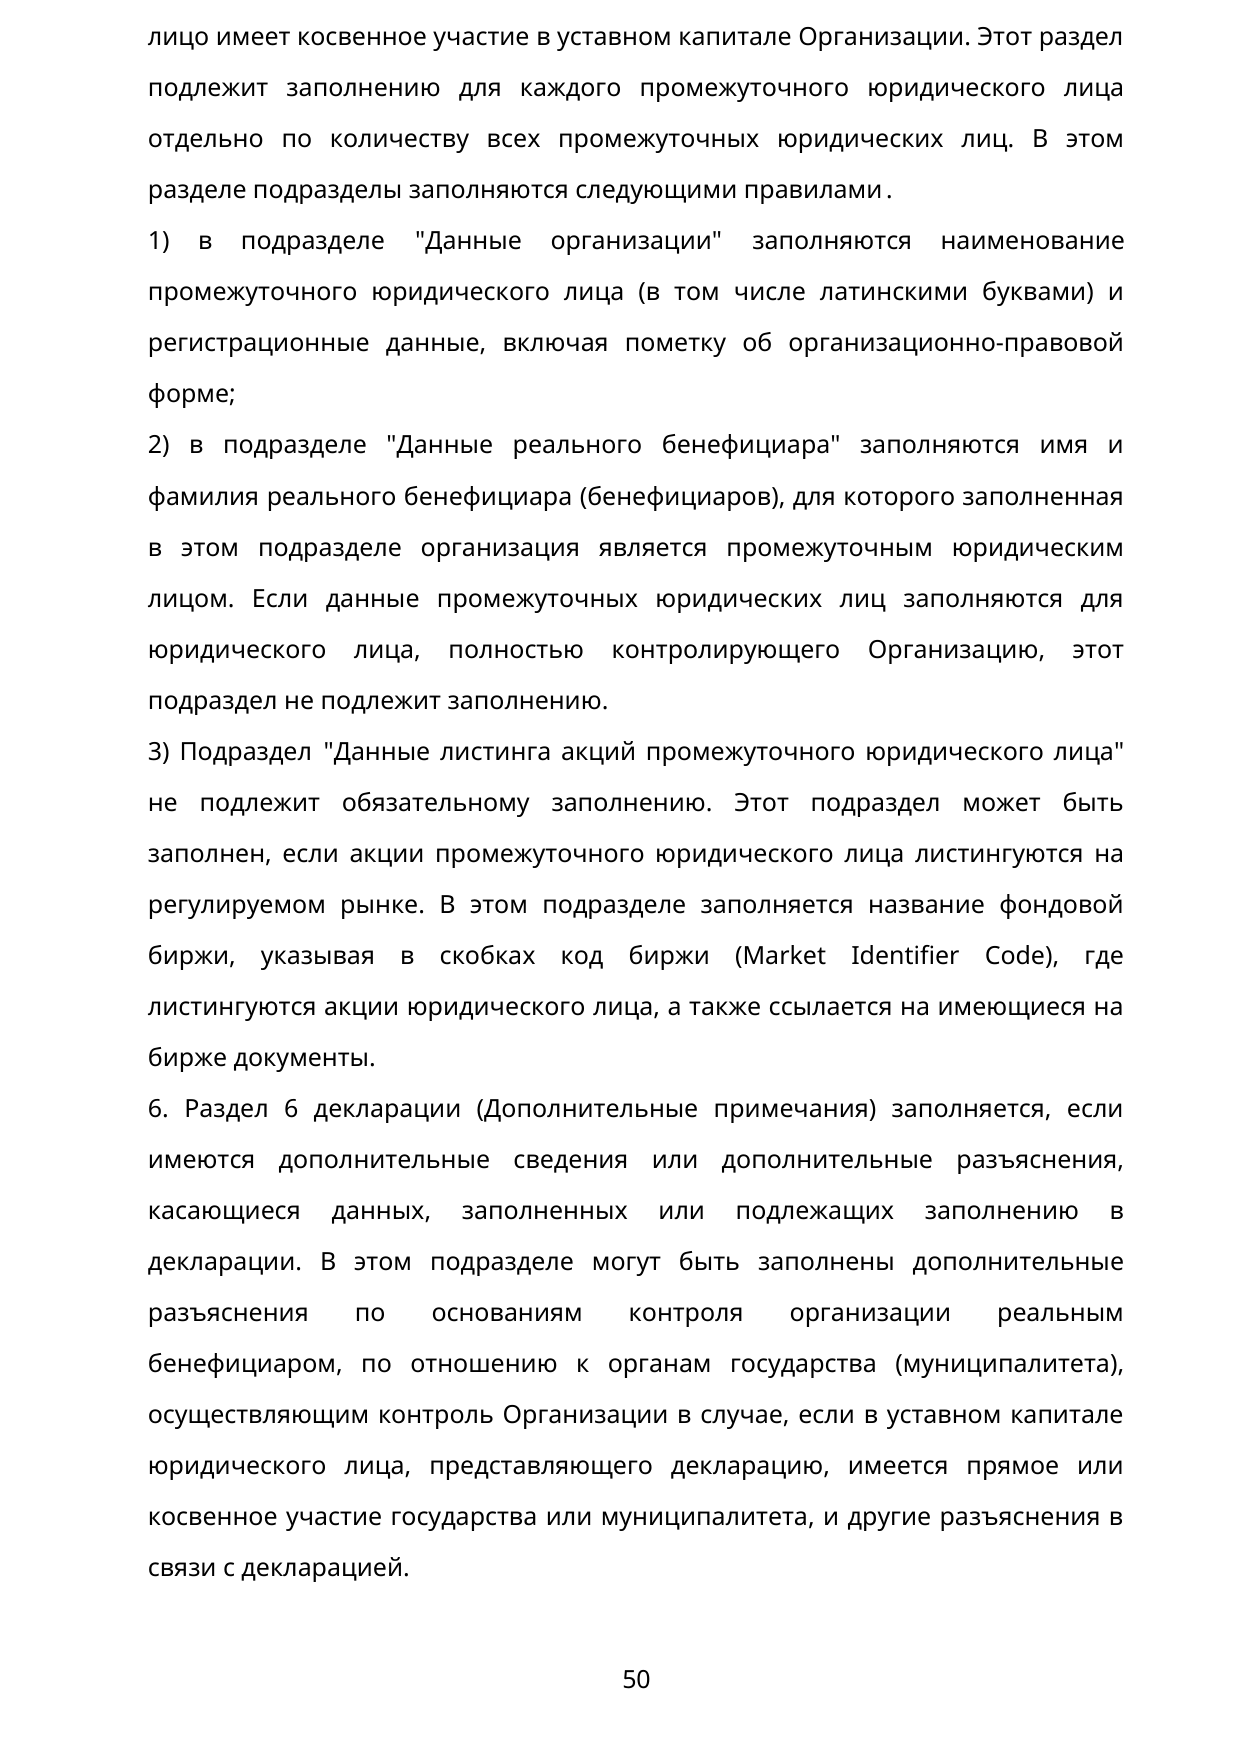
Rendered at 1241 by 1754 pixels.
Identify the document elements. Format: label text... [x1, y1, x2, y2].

text 6. Раздел 6 декларации (Дополнительные примечания) заполняется, если имеются дополнительные сведения или дополнительные разъяснения, касающиеся данных, заполненных или подлежащих заполнению в декларации. В этом подразделе могут быть заполнены дополнительные разъяснения по основаниям контроля организации реальным бенефициаром, по отношению к органам государства (муниципалитета), осуществляющим контроль Организации в случае, если в уставном капитале юридического лица, представляющего декларацию, имеется прямое или косвенное участие государства или муниципалитета, и другие разъяснения в связи с декларацией. [148, 1091, 1125, 1584]
text 2) в подразделе "Данные реального бенефициара" заполняются имя и фамилия реального бенефициара (бенефициаров), для которого заполненная в этом подразделе организация является промежуточным юридическим лицом. Если данные промежуточных юридических лиц заполняются для юридического лица, полностью контролирующего Организацию, этот подраздел не подлежит заполнению. [148, 427, 1125, 716]
text 1) в подразделе "Данные организации" заполняются наименование промежуточного юридического лица (в том числе латинскими буквами) и регистрационные данные, включая пометку об организационно-правовой форме; [148, 223, 1125, 410]
text 3) Подраздел "Данные листинга акций промежуточного юридического лица" не подлежит обязательному заполнению. Этот подраздел может быть заполнен, если акции промежуточного юридического лица листингуются на регулируемом рынке. В этом подразделе заполняется название фондовой биржи, указывая в скобках код биржи (Market Identifier Code), где листингуются акции юридического лица, а также ссылается на имеющиеся на бирже документы. [148, 733, 1125, 1074]
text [148, 19, 1125, 206]
